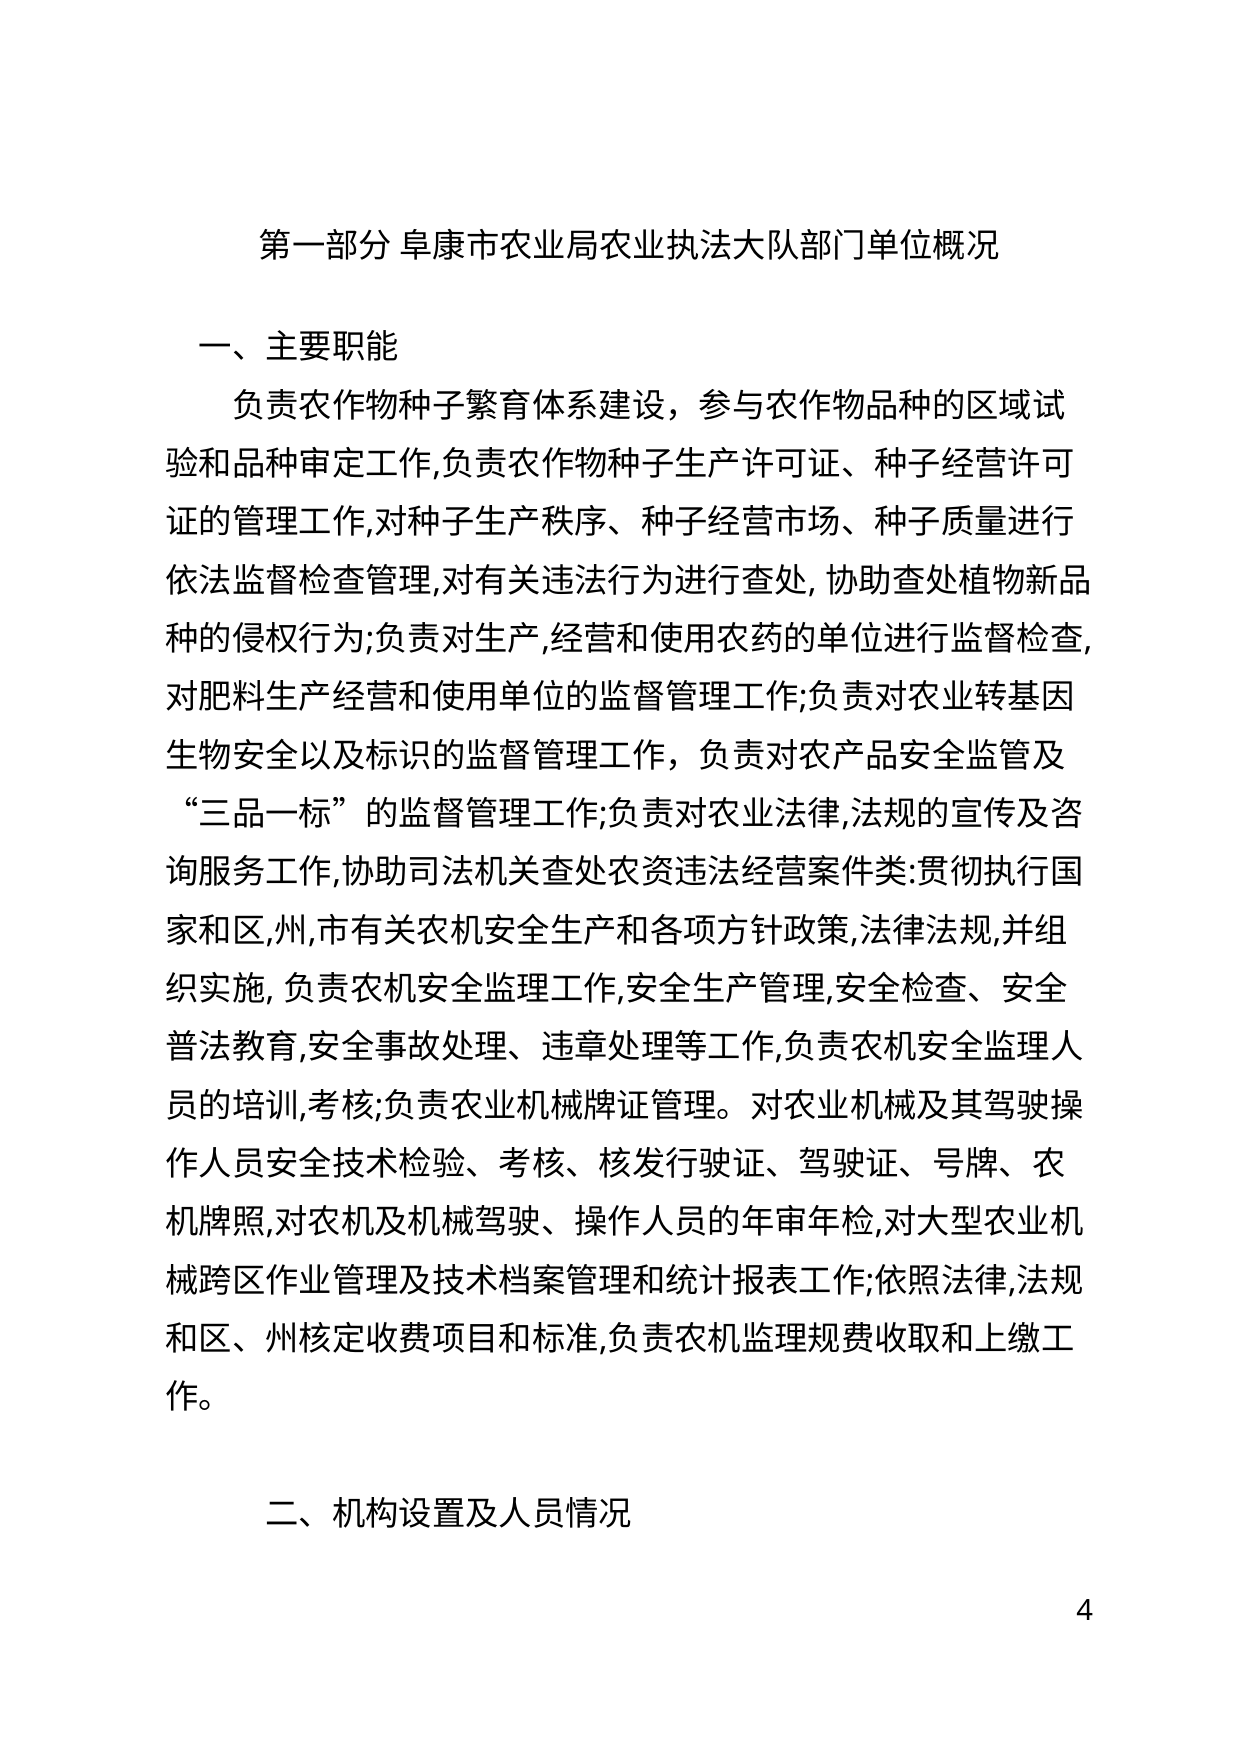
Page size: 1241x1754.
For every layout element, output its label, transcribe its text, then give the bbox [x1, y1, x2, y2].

text 一、主要职能 [165, 312, 1092, 371]
text 第一部分 阜康市农业局农业执法大队部门单位概况 [165, 218, 1092, 267]
text 负责农作物种子繁育体系建设，参与农作物品种的区域试验和品种审定工作,负责农作物种子生产许可证、种子经营许可证的管理工作,对种子生产秩序、种子经营市场、种子质量进行依法监督检查管理,对有关违法行为进行查处, 协助查处植物新品种的侵权行为;负责对生产,经营和使用农药的单位进行监督检查,对肥料生产经营和使用单位的监督管理工作;负责对农业转基因生物安全以及标识的监督管理工作，负责对农产品安全监管及“三品一标”的监督管理工作;负责对农业法律,法规的宣传及咨询服务工作,协助司法机关查处农资违法经营案件类:贯彻执行国家和区,州,市有关农机安全生产和各项方针政策,法律法规,并组织实施, 负责农机安全监理工作,安全生产管理,安全检查、安全普法教育,安全事故处理、违章处理等工作,负责农机安全监理人员的培训,考核;负责农业机械牌证管理。对农业机械及其驾驶操作人员安全技术检验、考核、核发行驶证、驾驶证、号牌、农机牌照,对农机及机械驾驶、操作人员的年审年检,对大型农业机械跨区作业管理及技术档案管理和统计报表工作;依照法律,法规和区、州核定收费项目和标准,负责农机监理规费收取和上缴工作。 [165, 371, 1092, 1421]
text 二、机构设置及人员情况 [165, 1479, 1092, 1537]
